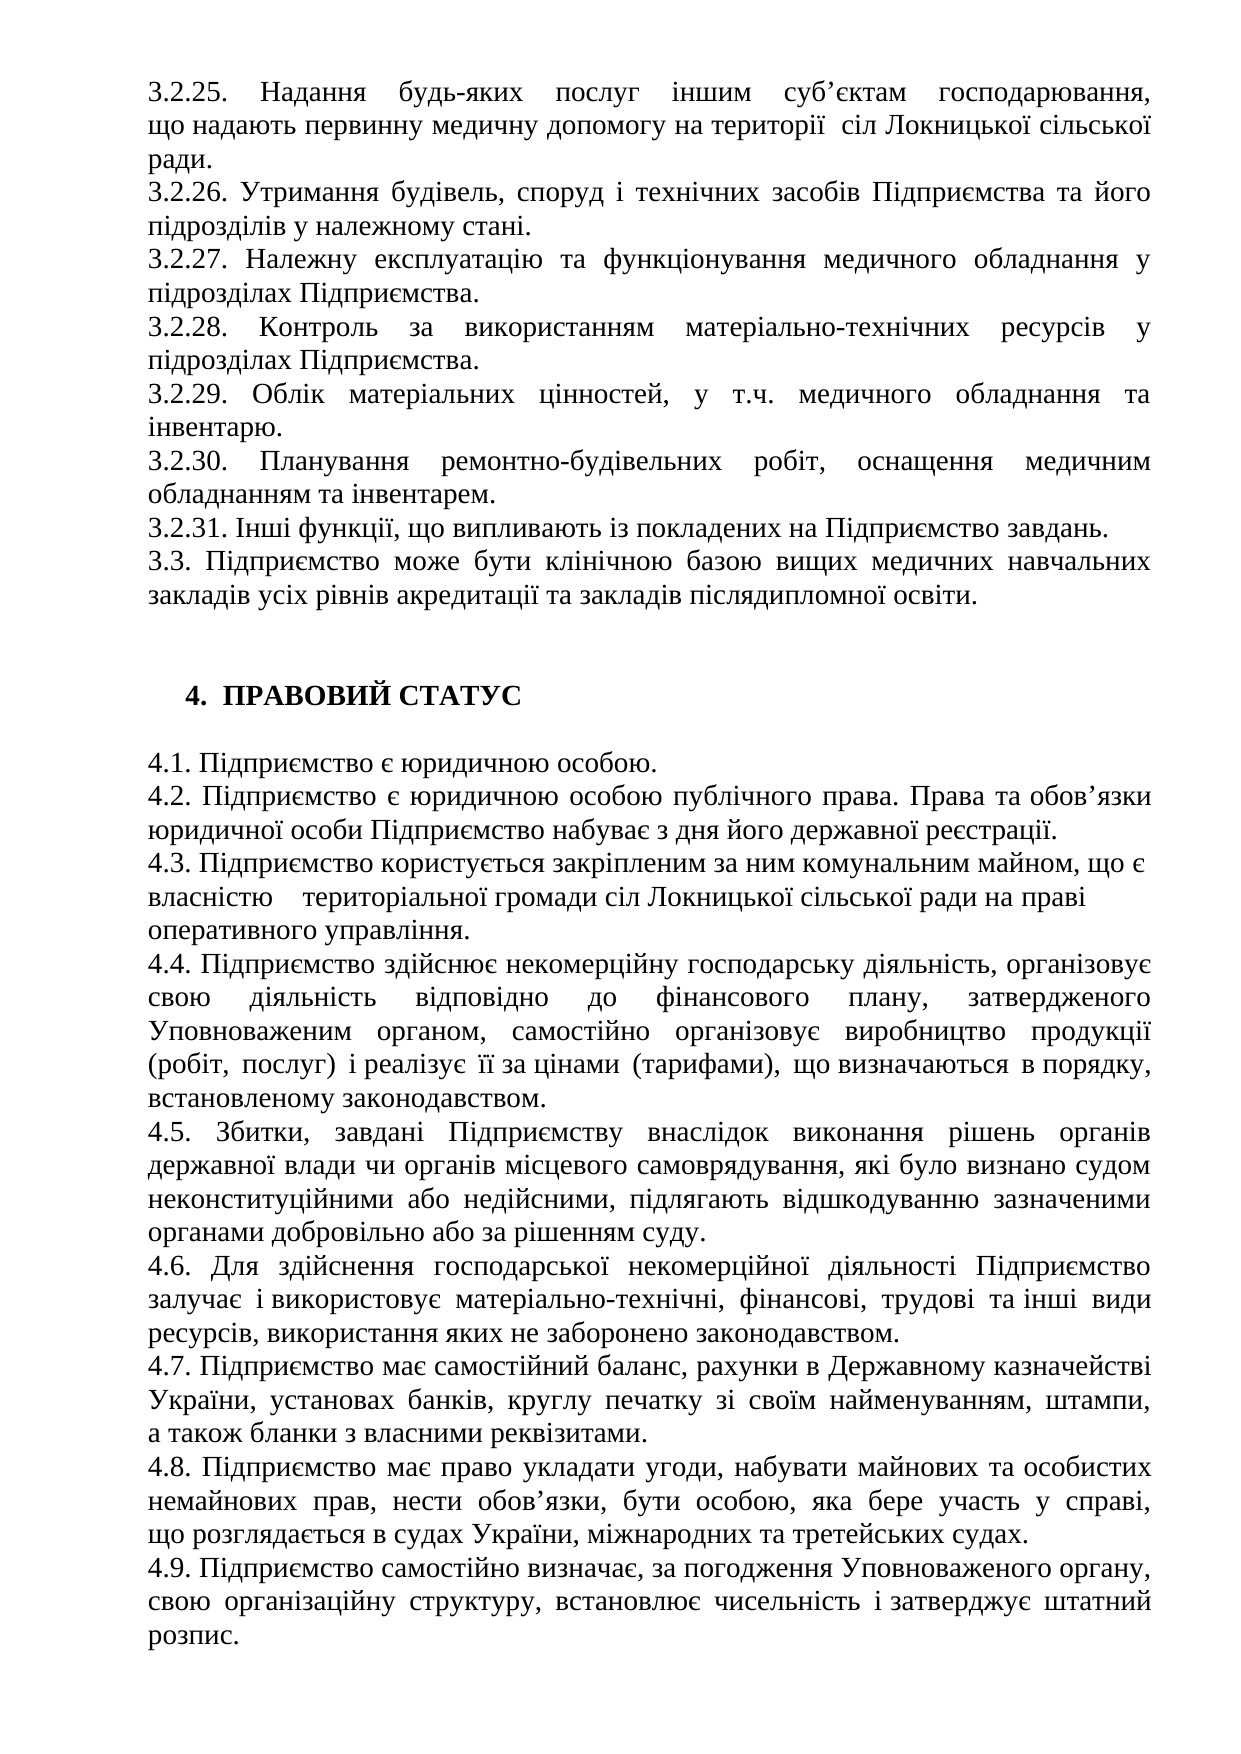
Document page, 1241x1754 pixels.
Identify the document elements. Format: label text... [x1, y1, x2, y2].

text 4.8. Підприємство має право укладати угоди, набувати майнових та особистих немайнових прав, нести обов’язки, бути особою, яка бере участь у справі, що розглядається в судах України, міжнародних та третейських судах. [148, 1449, 1152, 1550]
text 4.4. Підприємство здійснює некомерційну господарську діяльність, організовує свою діяльність відповідно до фінансового плану, затвердженого Уповноваженим органом, самостійно організовує виробництво продукції (робіт, послуг) і реалізує її за цінами (тарифами), що визначаються в порядку, встановленому законодавством. [148, 946, 1152, 1114]
text 4.6. Для здійснення господарської некомерційної діяльності Підприємство залучає і використовує матеріально-технічні, фінансові, трудові та інші види ресурсів, використання яких не заборонено законодавством. [148, 1248, 1152, 1348]
text 4.7. Підприємство має самостійний баланс, рахунки в Державному казначействі України, установах банків, круглу печатку зі своїм найменуванням, штампи, а також бланки з власними реквізитами. [148, 1348, 1152, 1449]
text 3.2.31. Інші функції, що випливають із покладених на Підприємство завдань. [148, 510, 1152, 543]
text 3.3. Підприємство може бути клінічною базою вищих медичних навчальних закладів усіх рівнів акредитації та закладів післядипломної освіти. [148, 543, 1152, 611]
text 3.2.27. Належну експлуатацію та функціонування медичного обладнання у підрозділах Підприємства. [148, 242, 1152, 309]
text 4.5. Збитки, завдані Підприємству внаслідок виконання рішень органів державної влади чи органів місцевого самоврядування, які було визнано судом неконституційними або недійсними, підлягають відшкодуванню зазначеними органами добровільно або за рішенням суду. [148, 1114, 1152, 1248]
text 3.2.28. Контроль за використанням матеріально-технічних ресурсів у підрозділах Підприємства. [148, 309, 1152, 376]
text 4.1. Підприємство є юридичною особою. [148, 745, 1152, 778]
text 3.2.29. Облік матеріальних цінностей, у т.ч. медичного обладнання та інвентарю. [148, 376, 1152, 443]
list ПРАВОВИЙ СТАТУС [185, 678, 1152, 711]
text 4.3. Підприємство користується закріпленим за ним комунальним майном, що є власністю територіальної громади сіл Локницької сільської ради на праві оперативного управління. [148, 845, 1152, 946]
text 3.2.26. Утримання будівель, споруд і технічних засобів Підприємства та його підрозділів у належному стані. [148, 174, 1152, 242]
text 3.2.30. Планування ремонтно-будівельних робіт, оснащення медичним обладнанням та інвентарем. [148, 443, 1152, 510]
text 3.2.25. Надання будь-яких послуг іншим суб’єктам господарювання, що надають первинну медичну допомогу на території сіл Локницької сільської ради. [148, 74, 1152, 174]
text 4.2. Підприємство є юридичною особою публічного права. Права та обов’язки юридичної особи Підприємство набуває з дня його державної реєстрації. [148, 778, 1152, 845]
text 4.9. Підприємство самостійно визначає, за погодження Уповноваженого органу, свою організаційну структуру, встановлює чисельність і затверджує штатний розпис. [148, 1550, 1152, 1650]
